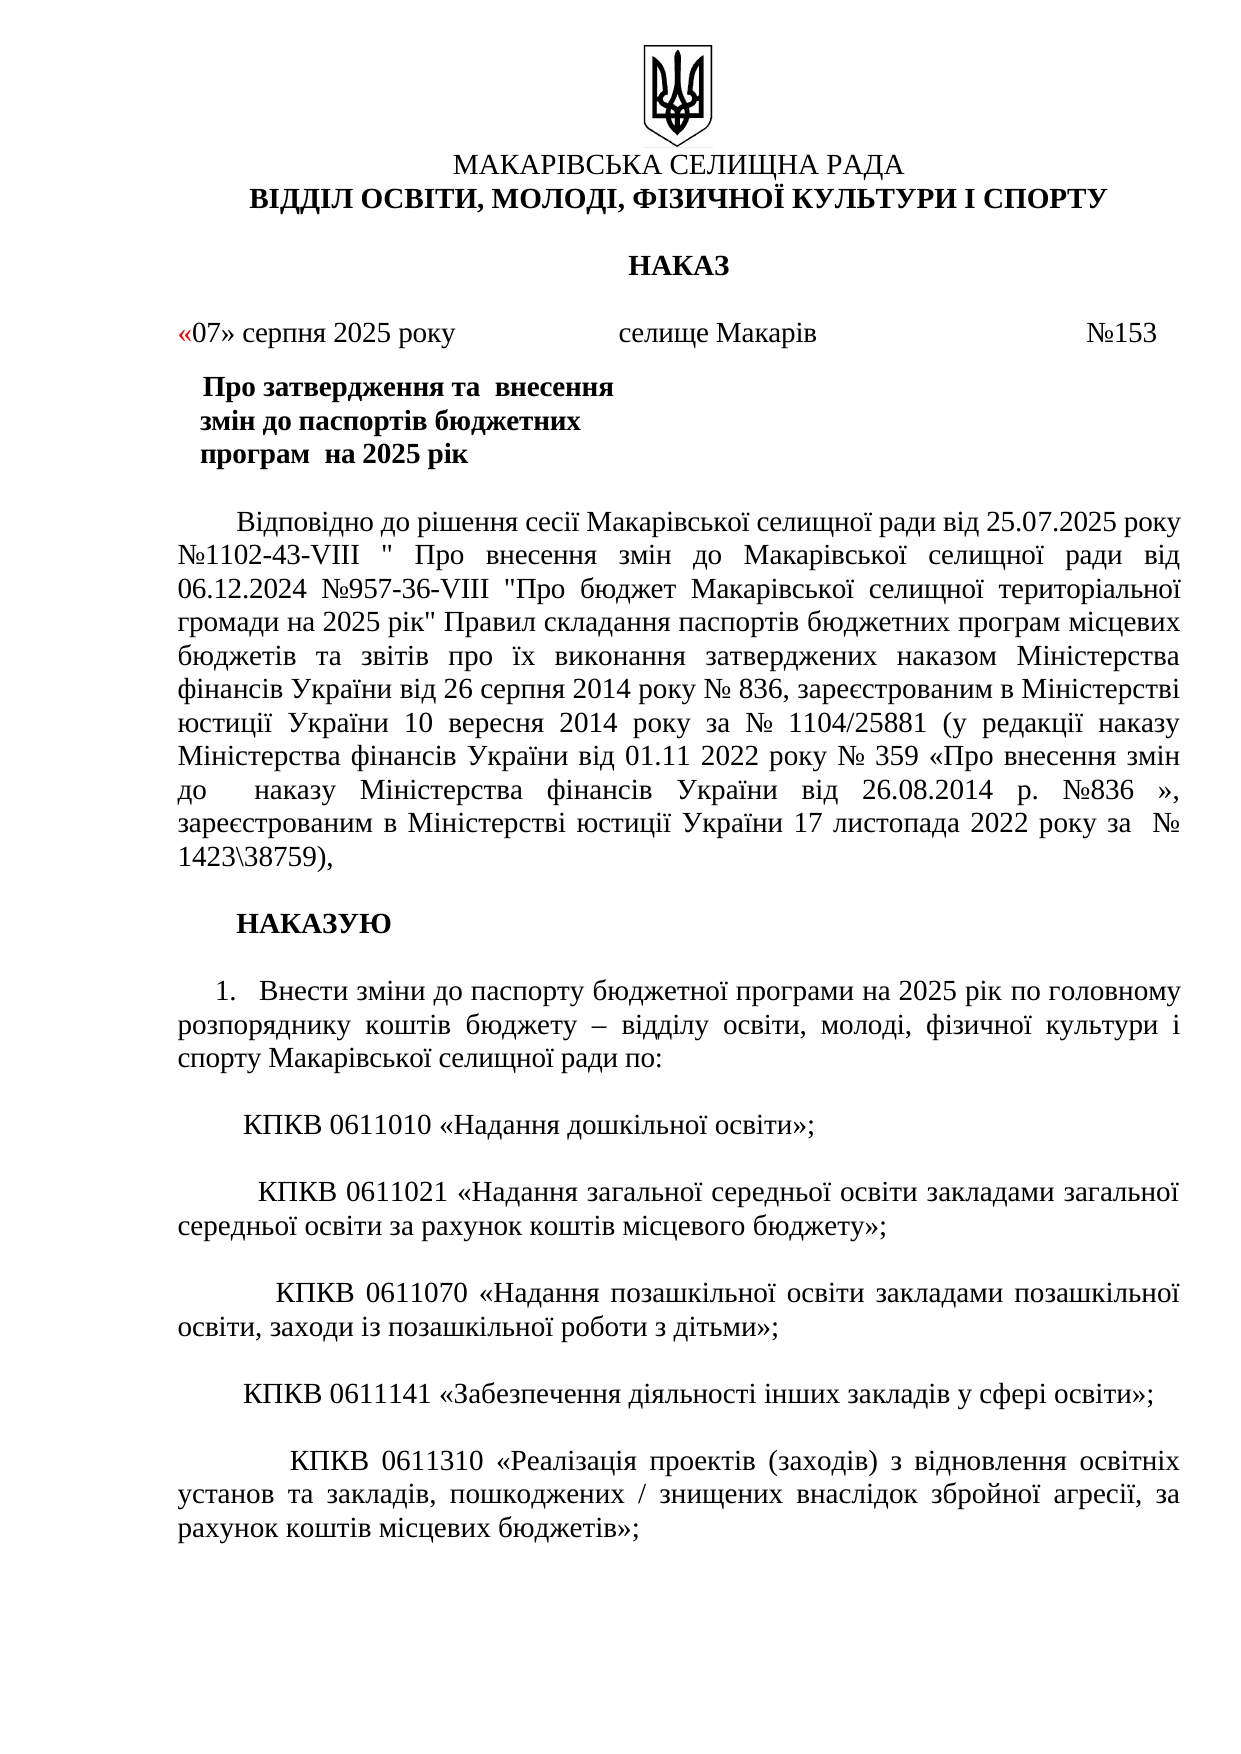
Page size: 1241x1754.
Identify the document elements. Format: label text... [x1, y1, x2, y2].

text НАКАЗУЮ [177, 906, 1181, 940]
text КПКВ 0611141 «Забезпечення діяльності інших закладів у сфері освіти»; [177, 1376, 1181, 1409]
text КПКВ 0611070 «Надання позашкільної освіти закладами позашкільної освіти, заходи із позашкільної роботи з дітьми»; [177, 1275, 1181, 1342]
text КПКВ 0611021 «Надання загальної середньої освіти закладами загальної середньої освіти за рахунок коштів місцевого бюджету»; [177, 1174, 1181, 1242]
text КПКВ 0611010 «Надання дошкільної освіти»; [177, 1107, 1181, 1141]
table_header Про затвердження та внесення змін до паспортів бюджетних програм на 2025 рік [189, 370, 619, 504]
text МАКАРІВСЬКА СЕЛИЩНА РАДА [177, 147, 1180, 181]
text ВІДДІЛ ОСВІТИ, МОЛОДІ, ФІЗИЧНОЇ КУЛЬТУРИ І СПОРТУ [177, 181, 1180, 214]
picture [643, 44, 714, 148]
text КПКВ 0611310 «Реалізація проектів (заходів) з відновлення освітніх установ та закладів, пошкоджених / знищених внаслідок збройної агресії, за рахунок коштів місцевих бюджетів»; [177, 1443, 1181, 1543]
text НАКАЗ [177, 248, 1180, 282]
list Внести зміни до паспорту бюджетної програми на 2025 рік по головному розпоряднику коштів бюджету – відділу освіти, молоді, фізичної культури і спорту Макарівської селищної ради по: [177, 973, 1181, 1074]
text Відповідно до рішення сесії Макарівської селищної ради від 25.07.2025 року №1102-43-VIII " Про внесення змін до Макарівської селищної ради від 06.12.2024 №957-36-VIII "Про бюджет Макарівської селищної територіальної громади на 2025 рік" Правил складання паспортів бюджетних програм місцевих бюджетів та звітів про їх виконання затверджених наказом Міністерства фінансів України від 26 серпня 2014 року № 836, зареєстрованим в Міністерстві юстиції України 10 вересня 2014 року за № 1104/25881 (у редакції наказу Міністерства фінансів України від 01.11 2022 року № 359 «Про внесення змін до наказу Міністерства фінансів України від 26.08.2014 р. №836 », зареєстрованим в Міністерстві юстиції України 17 листопада 2022 року за № 1423\38759), [177, 504, 1181, 873]
text «07» серпня 2025 року селище Макарів №153 [177, 315, 1181, 349]
